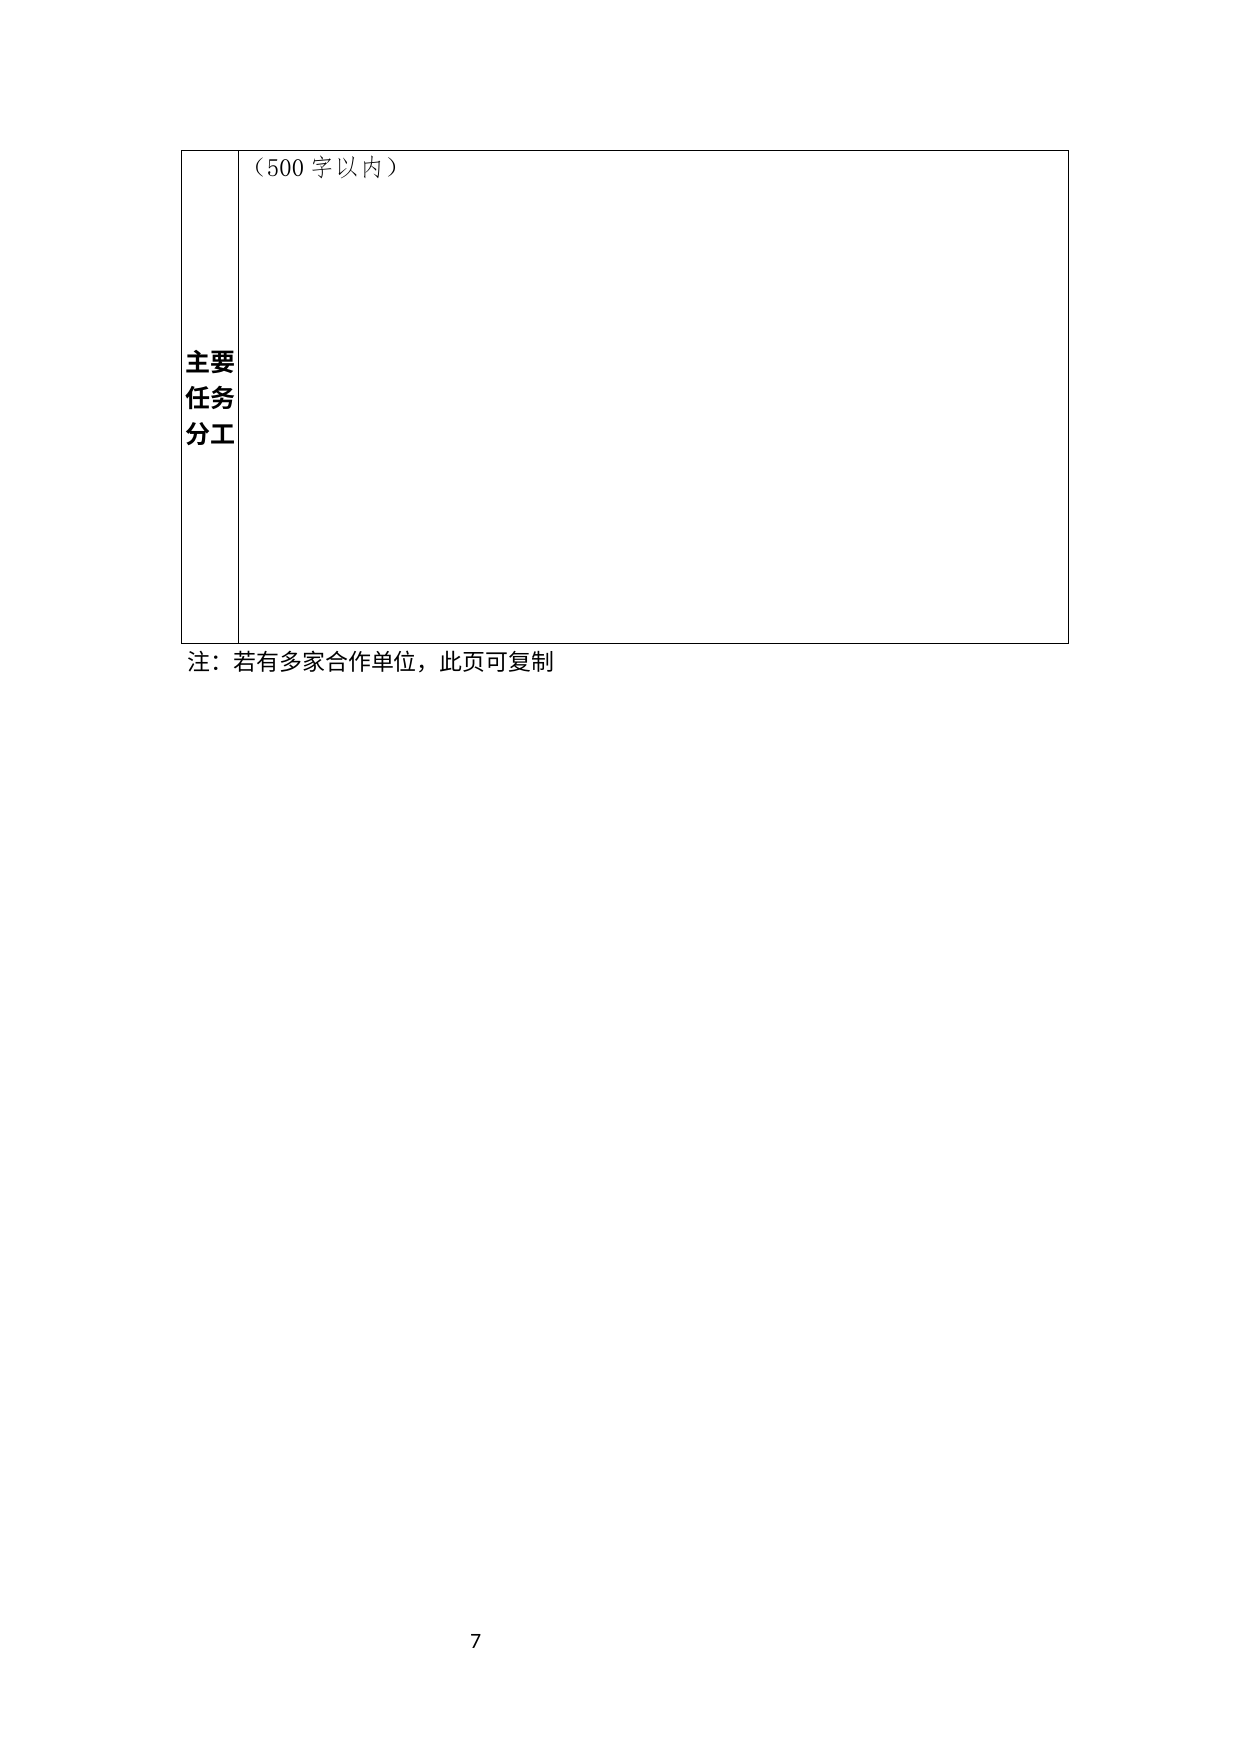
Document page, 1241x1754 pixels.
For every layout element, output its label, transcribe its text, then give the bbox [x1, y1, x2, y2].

text 注：若有多家合作单位，此页可复制 [187, 644, 1053, 677]
table_cell 主要任务分工 [182, 151, 238, 642]
table_cell （500字以内） [239, 151, 1068, 642]
